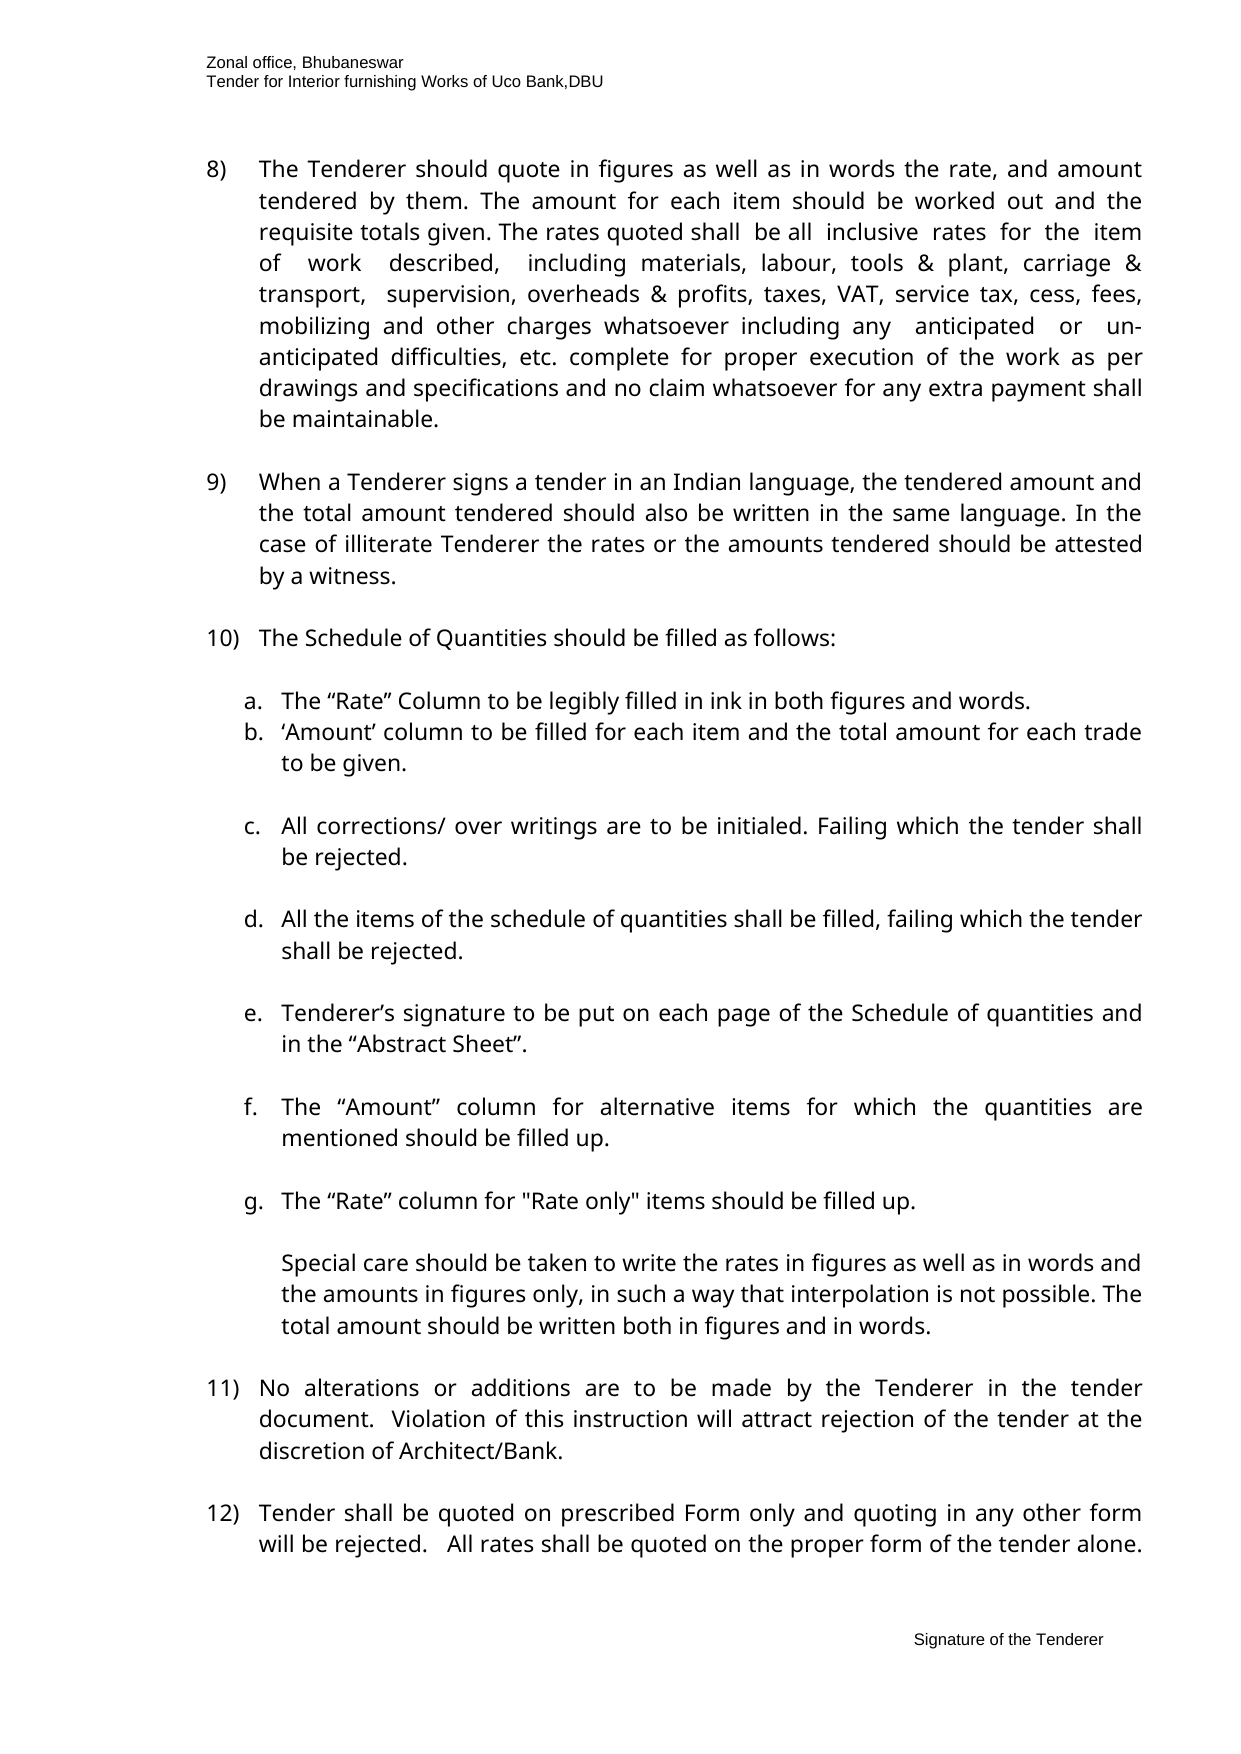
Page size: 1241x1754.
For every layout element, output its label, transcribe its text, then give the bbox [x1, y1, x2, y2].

list Tenderer’s signature to be put on each page of the Schedule of quantities and in the “Abstract Sheet”. [244, 997, 1144, 1059]
list The “Amount” column for alternative items for which the quantities are mentioned should be filled up. [244, 1091, 1144, 1153]
list All corrections/ over writings are to be initialed. Failing which the tender shall be rejected. [244, 809, 1144, 872]
list When a Tenderer signs a tender in an Indian language, the tendered amount and the total amount tendered should also be written in the same language. In the case of illiterate Tenderer the rates or the amounts tendered should be attested by a witness. [206, 466, 1144, 591]
list ‘Amount’ column to be filled for each item and the total amount for each trade to be given. [244, 716, 1144, 778]
list No alterations or additions are to be made by the Tenderer in the tender document. Violation of this instruction will attract rejection of the tender at the discretion of Architect/Bank. [206, 1372, 1144, 1466]
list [206, 1497, 1144, 1559]
list All the items of the schedule of quantities shall be filled, failing which the tender shall be rejected. [244, 903, 1144, 966]
list The “Rate” column for "Rate only" items should be filled up. [244, 1184, 1144, 1216]
text Special care should be taken to write the rates in figures as well as in words and the amounts in figures only, in such a way that interpolation is not possible. The total amount should be written both in figures and in words. [281, 1247, 1144, 1341]
list The “Rate’’ Column to be legibly filled in ink in both figures and words. [244, 684, 1144, 716]
list The Tenderer should quote in figures as well as in words the rate, and amount tendered by them. The amount for each item should be worked out and the requisite totals given. The rates quoted shall be all inclusive rates for the item of work described, including materials, labour, tools & plant, carriage & transport, supervision, overheads & profits, taxes, VAT, service tax, cess, fees, mobilizing and other charges whatsoever including any anticipated or un-anticipated difficulties, etc. complete for proper execution of the work as per drawings and specifications and no claim whatsoever for any extra payment shall be maintainable. [206, 153, 1144, 434]
list The Schedule of Quantities should be filled as follows: [206, 622, 1144, 653]
